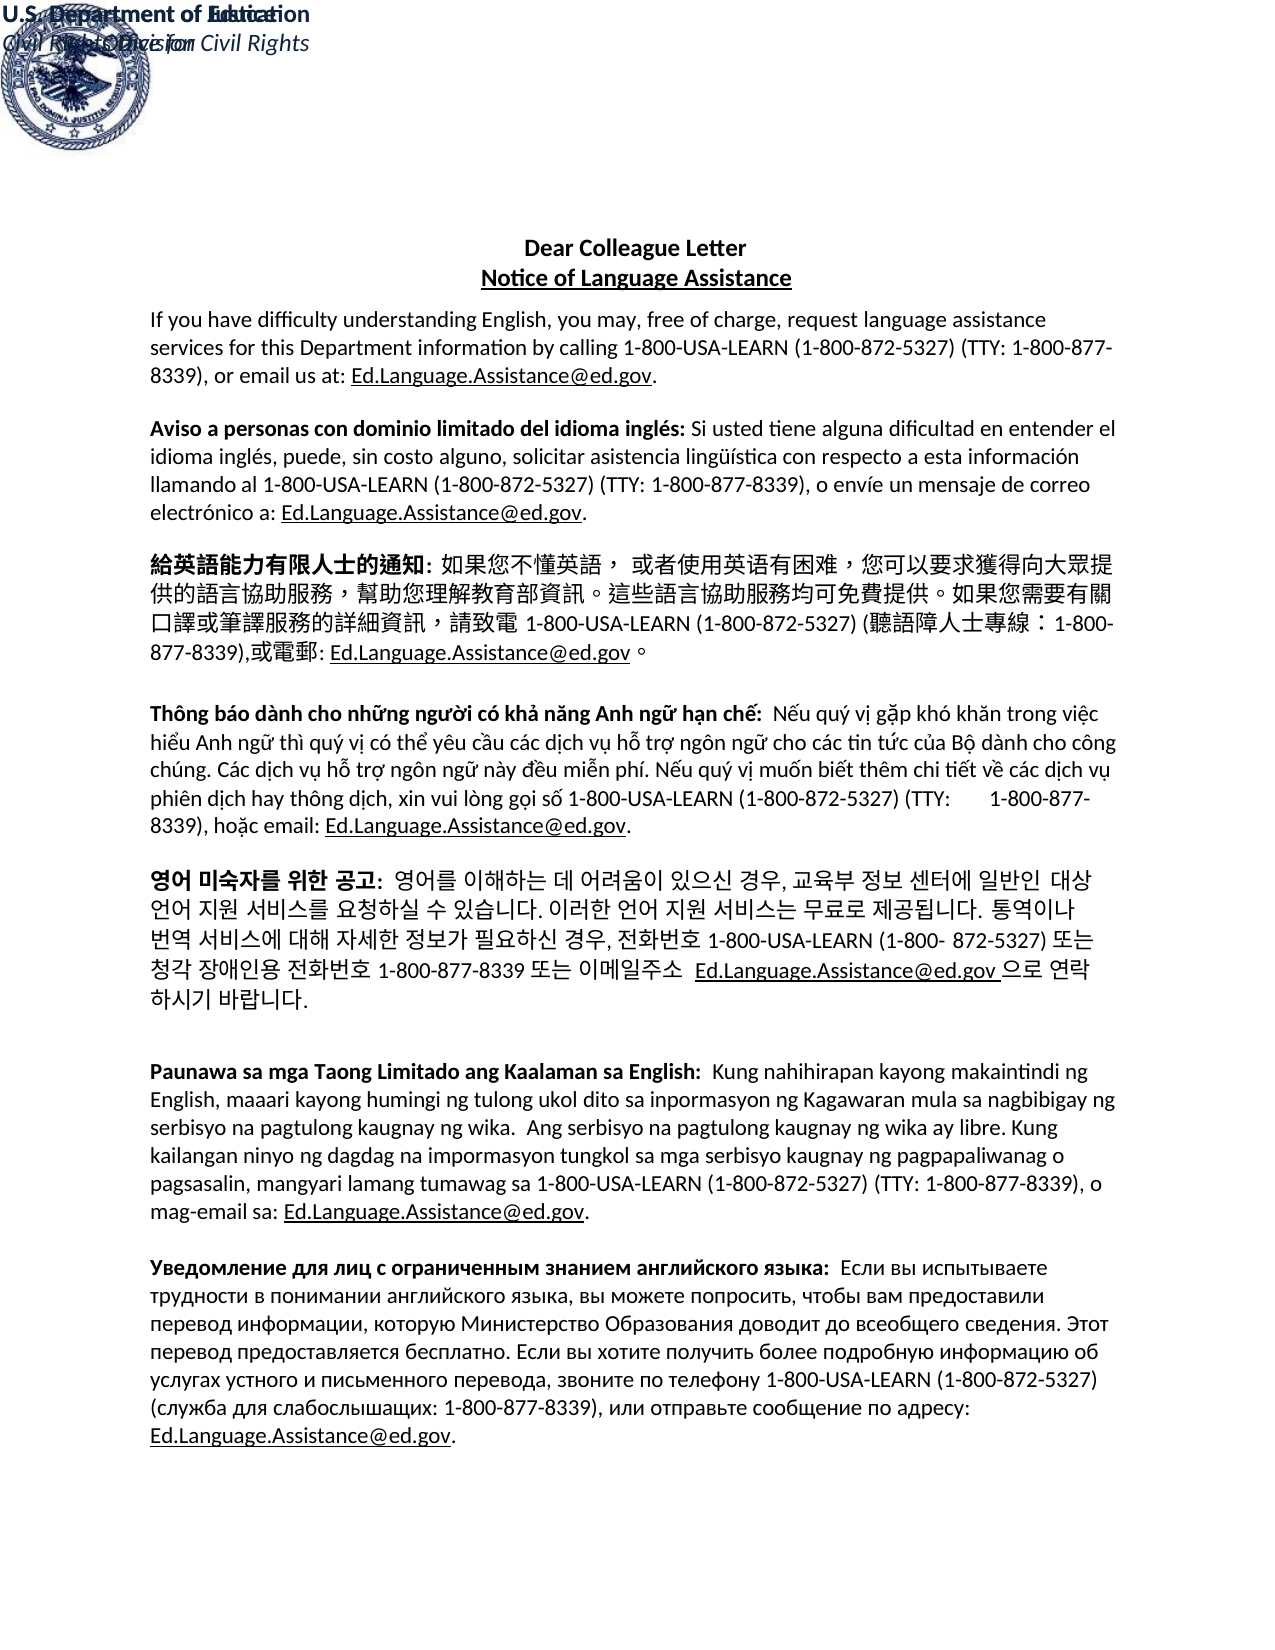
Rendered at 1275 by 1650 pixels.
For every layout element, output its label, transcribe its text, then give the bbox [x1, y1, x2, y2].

text Thông báo dành cho những người có khả năng Anh ngữ hạn chế: Nếu quý vị gặp khó khăn trong việc hiểu Anh ngữ thì quý vị có thể yêu cầu các dịch vụ hỗ trợ ngôn ngữ cho các tin tức của Bộ dành cho công chúng. Các dịch vụ hỗ trợ ngôn ngữ này đều miễn phí. Nếu quý vị muốn biết thêm chi tiết về các dịch vụ phiên dịch hay thông dịch, xin vui lòng gọi số 1-800-USA-LEARN (1-800-872-5327) (TTY: 1-800-877- 8339), hoặc email: Ed.Language.Assistance@ed.gov. [150, 699, 1116, 840]
text 給英語能力有限人士的通知: 如果您不懂英語， 或者使用英语有困难，您可以要求獲得向大眾提 供的語言協助服務，幫助您理解教育部資訊。這些語言協助服務均可免費提供。如果您需要有關 口譯或筆譯服務的詳細資訊，請致電 1-800-USA-LEARN (1-800-872-5327) (聽語障人士專線：1-800- 877-8339),或電郵: Ed.Language.Assistance@ed.gov。 [150, 550, 1114, 667]
text Aviso a personas con dominio limitado del idioma inglés: Si usted tiene alguna dificultad en entender el idioma inglés, puede, sin costo alguno, solicitar asistencia lingüística con respecto a esta información llamando al 1-800-USA-LEARN (1-800-872-5327) (TTY: 1-800-877-8339), o envíe un mensaje de correo electrónico a: Ed.Language.Assistance@ed.gov. [150, 414, 1116, 526]
text Paunawa sa mga Taong Limitado ang Kaalaman sa English: Kung nahihirapan kayong makaintindi ng English, maaari kayong humingi ng tulong ukol dito sa inpormasyon ng Kagawaran mula sa nagbibigay ng serbisyo na pagtulong kaugnay ng wika. Ang serbisyo na pagtulong kaugnay ng wika ay libre. Kung kailangan ninyo ng dagdag na impormasyon tungkol sa mga serbisyo kaugnay ng pagpapaliwanag o pagsasalin, mangyari lamang tumawag sa 1-800-USA-LEARN (1-800-872-5327) (TTY: 1-800-877-8339), o mag-email sa: Ed.Language.Assistance@ed.gov. [150, 1057, 1123, 1225]
text 영어 미숙자를 위한 공고: 영어를 이해하는 데 어려움이 있으신 경우, 교육부 정보 센터에 일반인 대상 언어 지원 서비스를 요청하실 수 있습니다. 이러한 언어 지원 서비스는 무료로 제공됩니다. 통역이나 번역 서비스에 대해 자세한 정보가 필요하신 경우, 전화번호 1-800-USA-LEARN (1-800- 872-5327) 또는 청각 장애인용 전화번호 1-800-877-8339 또는 이메일주소 Ed.Language.Assistance@ed.gov 으로 연락하시기 바랍니다. [150, 865, 1100, 1014]
picture [0, 0, 154, 157]
text Уведомление для лиц с ограниченным знанием английского языка: Если вы испытываете трудности в понимании английского языка, вы можете попросить, чтобы вам предоставили перевод информации, которую Министерство Образования доводит до всеобщего сведения. Этот перевод предоставляется бесплатно. Если вы хотите получить более подробную информацию об услугах устного и письменного перевода, звоните по телефону 1-800-USA-LEARN (1-800-872-5327) (служба для слабослышащих: 1-800-877-8339), или отправьте сообщение по адресу: Ed.Language.Assistance@ed.gov. [150, 1253, 1116, 1449]
subtitle Dear Colleague Letter Notice of Language Assistance [481, 232, 812, 293]
text If you have difficulty understanding English, you may, free of charge, request language assistance services for this Department information by calling 1-800-USA-LEARN (1-800-872-5327) (TTY: 1-800-877- 8339), or email us at: Ed.Language.Assistance@ed.gov. [150, 305, 1116, 389]
